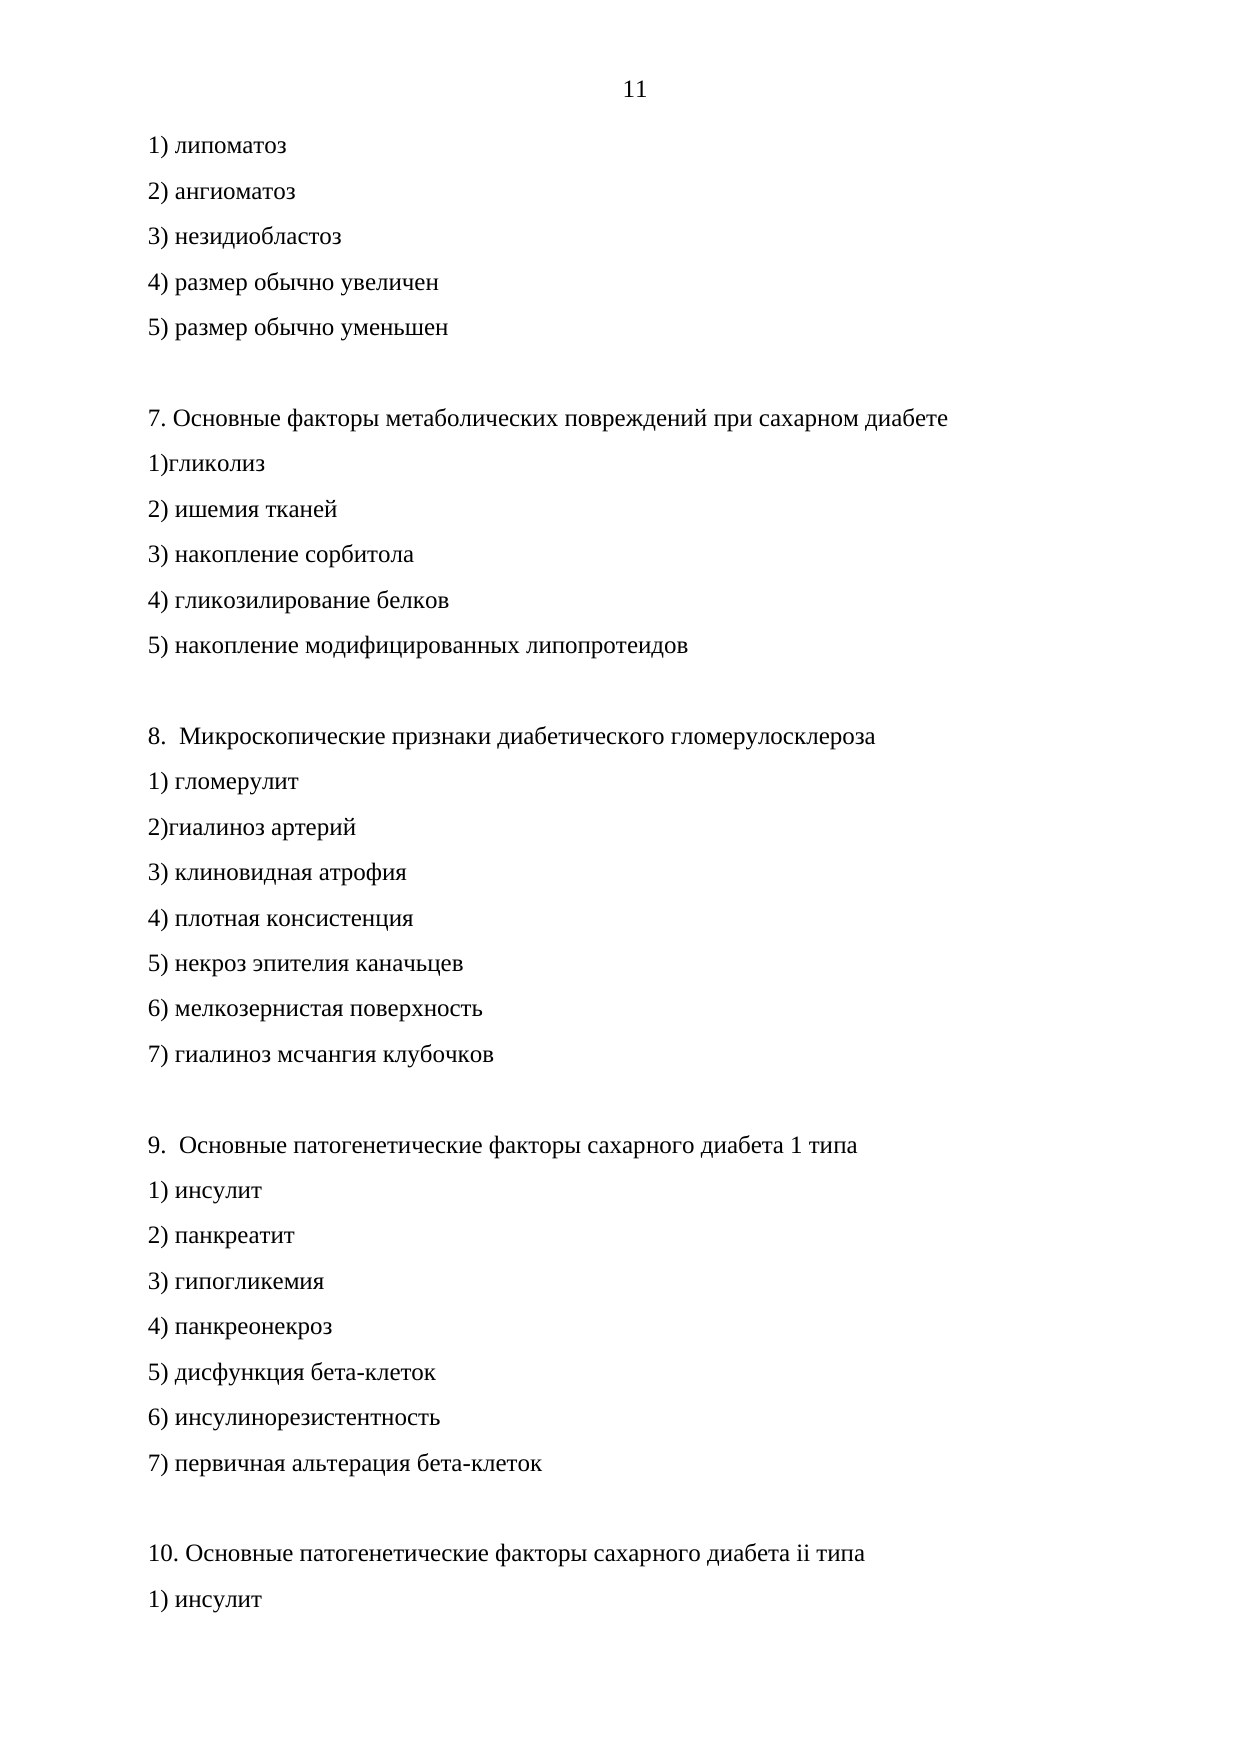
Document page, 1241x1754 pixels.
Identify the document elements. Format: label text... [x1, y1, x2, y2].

text 3) незидиобластоз [148, 221, 1122, 250]
text 3) гипогликемия [148, 1266, 1122, 1295]
text 1)гликолиз [148, 448, 1122, 477]
text 4) размер обычно увеличен [148, 267, 1122, 296]
text 1) липоматоз [148, 131, 1122, 159]
text 5) накопление модифицированных липопротеидов [148, 630, 1122, 659]
text 9. Основные патогенетические факторы сахарного диабета 1 типа [148, 1130, 1122, 1158]
text 6) мелкозернистая поверхность [148, 993, 1122, 1022]
text 7. Основные факторы метаболических повреждений при сахарном диабете [148, 403, 1122, 432]
text 1) инсулит [148, 1175, 1122, 1204]
text 7) гиалиноз мсчангия клубочков [148, 1039, 1122, 1068]
text 4) гликозилирование белков [148, 585, 1122, 613]
text 2) ишемия тканей [148, 494, 1122, 523]
text 4) панкреонекроз [148, 1311, 1122, 1340]
text 2) панкреатит [148, 1221, 1122, 1249]
text 2) ангиоматоз [148, 176, 1122, 205]
text 2)гиалиноз артерий [148, 812, 1122, 841]
text 3) клиновидная атрофия [148, 857, 1122, 886]
text 5) размер обычно уменьшен [148, 312, 1122, 341]
text 5) некроз эпителия каначьцев [148, 948, 1122, 977]
text 7) первичная альтерация бета-клеток [148, 1448, 1122, 1476]
text 3) накопление сорбитола [148, 539, 1122, 568]
text 1) гломерулит [148, 766, 1122, 795]
text 1) инсулит [148, 1584, 1122, 1613]
text 5) дисфункция бета-клеток [148, 1357, 1122, 1386]
text 10. Основные патогенетические факторы сахарного диабета ii типа [148, 1538, 1122, 1567]
text 6) инсулинорезистентность [148, 1402, 1122, 1431]
text 8. Микроскопические признаки диабетического гломерулосклероза [148, 721, 1122, 750]
text 4) плотная консистенция [148, 903, 1122, 931]
